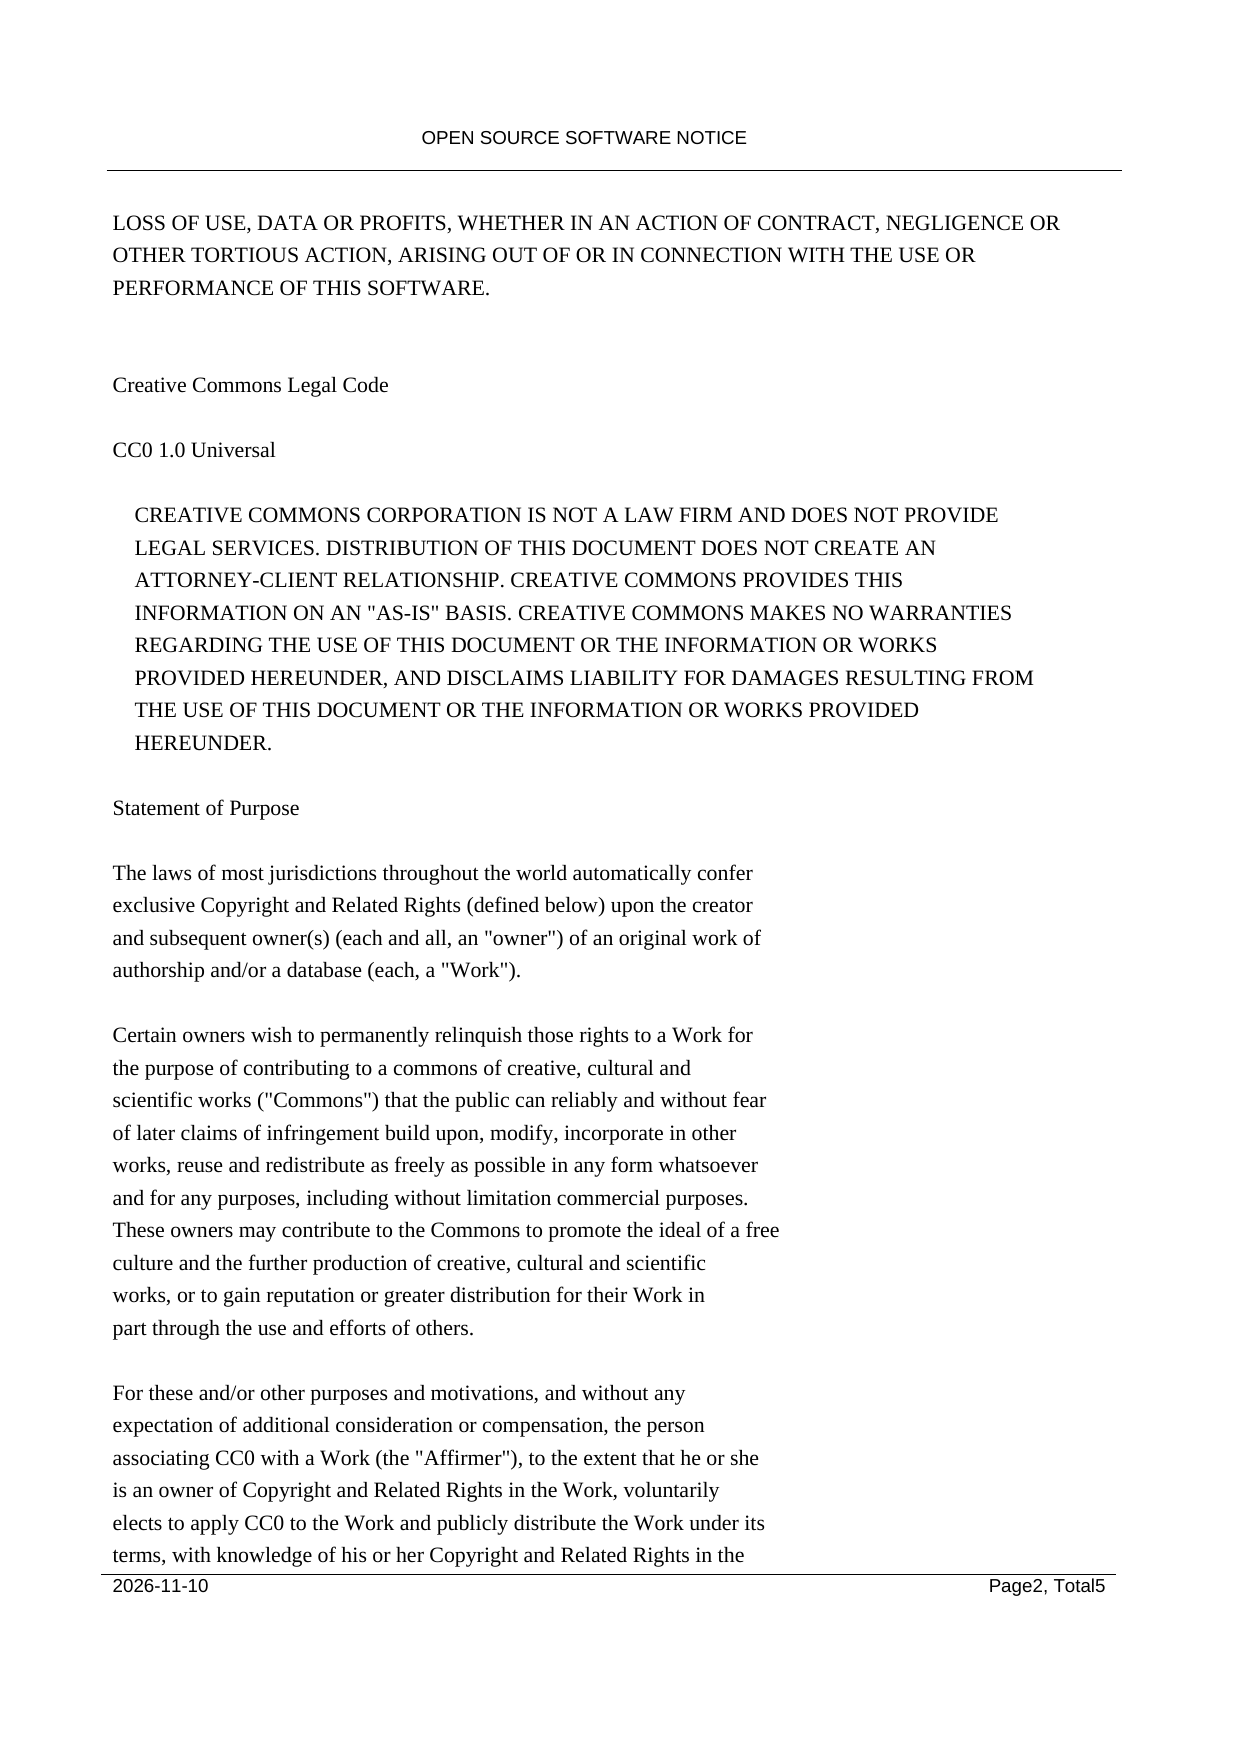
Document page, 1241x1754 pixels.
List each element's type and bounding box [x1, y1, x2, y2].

text [112, 206, 1128, 1571]
